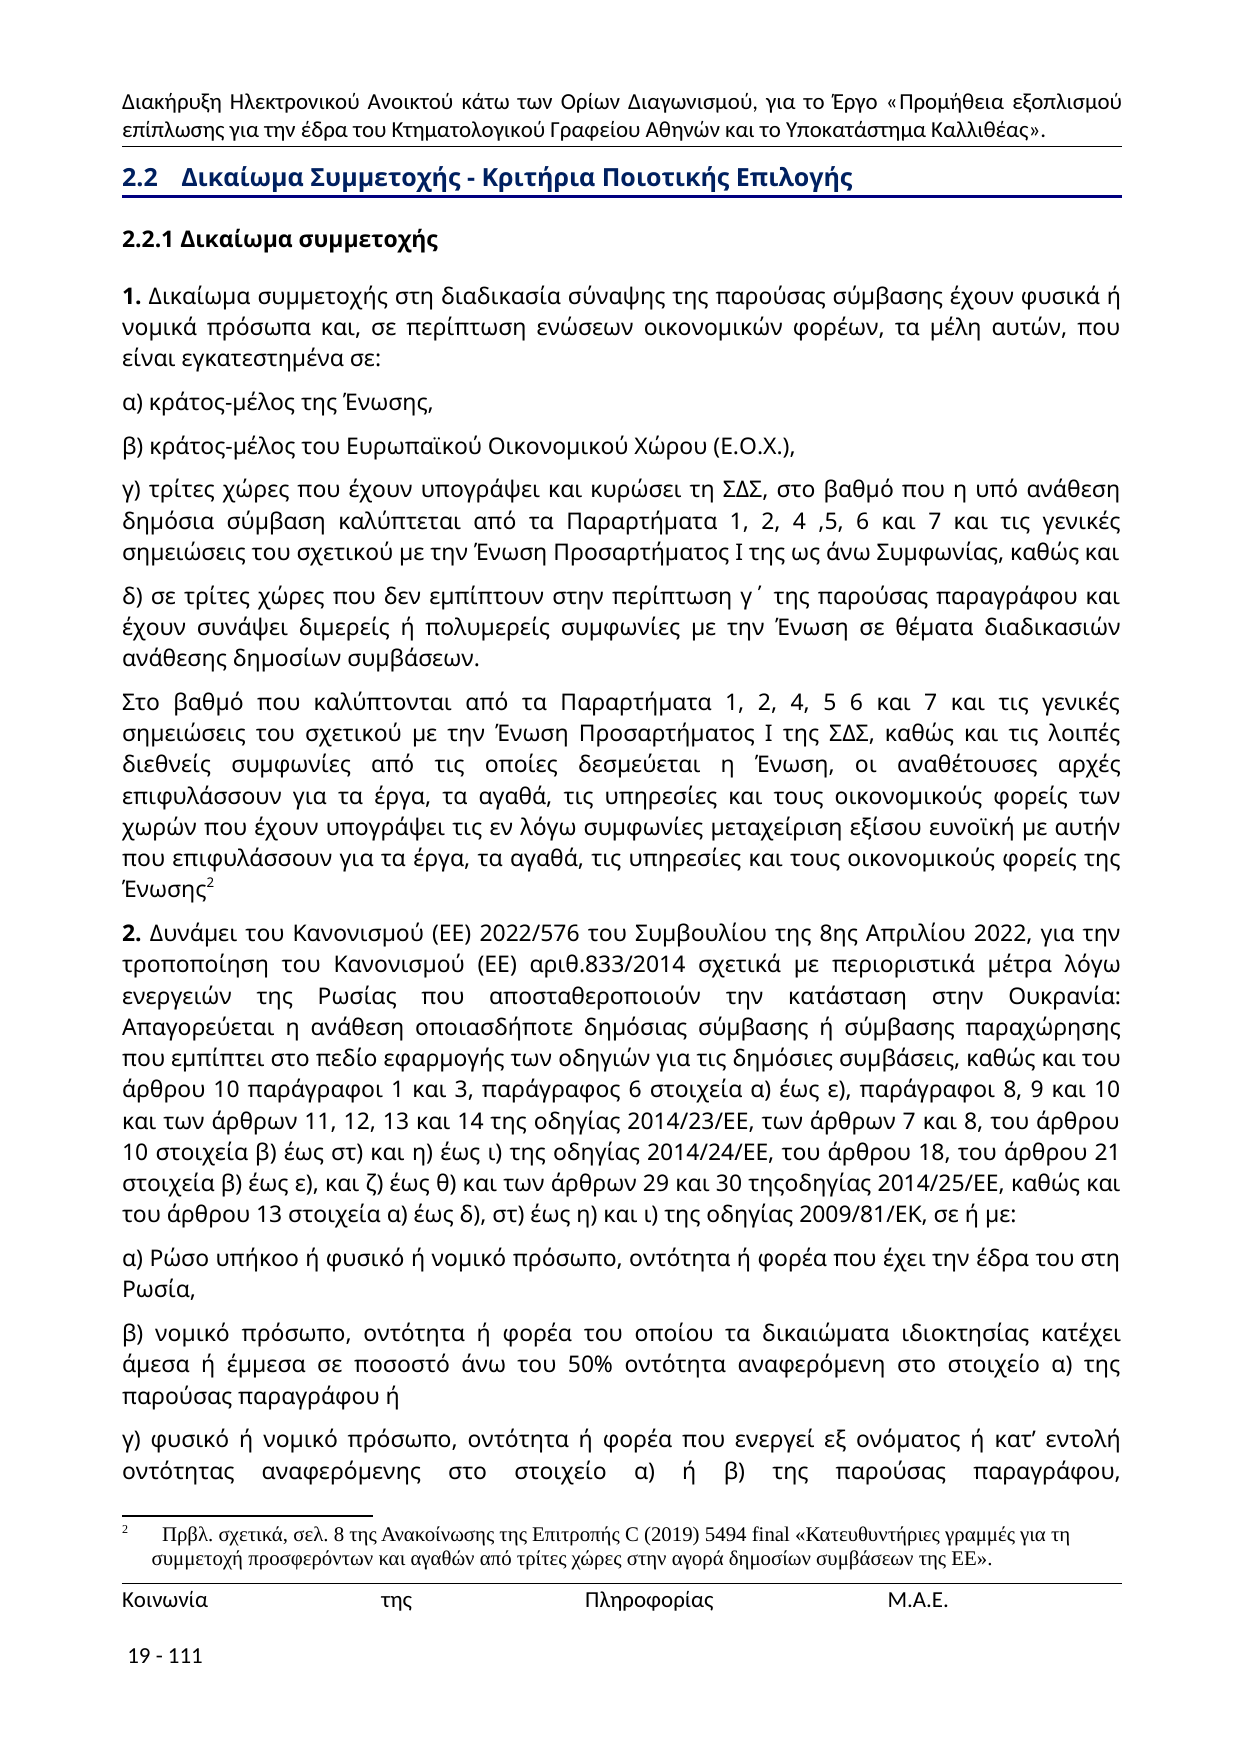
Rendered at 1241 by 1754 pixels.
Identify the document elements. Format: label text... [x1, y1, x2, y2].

text α) κράτος-μέλος της Ένωσης, [122, 386, 1122, 417]
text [122, 1423, 1122, 1486]
text δ) σε τρίτες χώρες που δεν εμπίπτουν στην περίπτωση γ΄ της παρούσας παραγράφου και έχουν συνάψει διμερείς ή πολυμερείς συμφωνίες με την Ένωση σε θέματα διαδικασιών ανάθεσης δημοσίων συμβάσεων. [122, 580, 1122, 673]
text 1. Δικαίωμα συμμετοχής στη διαδικασία σύναψης της παρούσας σύμβασης έχουν φυσικά ή νομικά πρόσωπα και, σε περίπτωση ενώσεων οικονομικών φορέων, τα μέλη αυτών, που είναι εγκατεστημένα σε: [122, 280, 1122, 373]
subtitle 2.2 Δικαίωμα Συμμετοχής - Κριτήρια Ποιοτικής Επιλογής [122, 159, 1122, 195]
text Στο βαθμό που καλύπτονται από τα Παραρτήματα 1, 2, 4, 5 6 και 7 και τις γενικές σημειώσεις του σχετικού με την Ένωση Προσαρτήματος I της ΣΔΣ, καθώς και τις λοιπές διεθνείς συμφωνίες από τις οποίες δεσμεύεται η Ένωση, οι αναθέτουσες αρχές επιφυλάσσουν για τα έργα, τα αγαθά, τις υπηρεσίες και τους οικονομικούς φορείς των χωρών που έχουν υπογράψει τις εν λόγω συμφωνίες μεταχείριση εξίσου ευνοϊκή με αυτήν που επιφυλάσσουν για τα έργα, τα αγαθά, τις υπηρεσίες και τους οικονομικούς φορείς της Ένωσης [122, 686, 1122, 905]
text α) Ρώσο υπήκοο ή φυσικό ή νομικό πρόσωπο, οντότητα ή φορέα που έχει την έδρα του στη Ρωσία, [122, 1242, 1122, 1305]
text γ) τρίτες χώρες που έχουν υπογράψει και κυρώσει τη ΣΔΣ, στο βαθμό που η υπό ανάθεση δημόσια σύμβαση καλύπτεται από τα Παραρτήματα 1, 2, 4 ,5, 6 και 7 και τις γενικές σημειώσεις του σχετικού με την Ένωση Προσαρτήματος I της ως άνω Συμφωνίας, καθώς και [122, 473, 1122, 567]
subtitle 2.2.1 Δικαίωμα συμμετοχής [122, 223, 1122, 255]
text 2. Δυνάμει του Κανονισμού (ΕΕ) 2022/576 του Συμβουλίου της 8ης Απριλίου 2022, για την τροποποίηση του Κανονισμού (ΕΕ) αριθ.833/2014 σχετικά με περιοριστικά μέτρα λόγω ενεργειών της Ρωσίας που αποσταθεροποιούν την κατάσταση στην Ουκρανία: Απαγορεύεται η ανάθεση οποιασδήποτε δημόσιας σύμβασης ή σύμβασης παραχώρησης που εμπίπτει στο πεδίο εφαρμογής των οδηγιών για τις δημόσιες συμβάσεις, καθώς και του άρθρου 10 παράγραφοι 1 και 3, παράγραφος 6 στοιχεία α) έως ε), παράγραφοι 8, 9 και 10 και των άρθρων 11, 12, 13 και 14 της οδηγίας 2014/23/ΕΕ, των άρθρων 7 και 8, του άρθρου 10 στοιχεία β) έως στ) και η) έως ι) της οδηγίας 2014/24/ΕΕ, του άρθρου 18, του άρθρου 21 στοιχεία β) έως ε), και ζ) έως θ) και των άρθρων 29 και 30 τηςοδηγίας 2014/25/ΕΕ, καθώς και του άρθρου 13 στοιχεία α) έως δ), στ) έως η) και ι) της οδηγίας 2009/81/ΕΚ, σε ή με: [122, 917, 1122, 1230]
text β) νομικό πρόσωπο, οντότητα ή φορέα του οποίου τα δικαιώματα ιδιοκτησίας κατέχει άμεσα ή έμμεσα σε ποσοστό άνω του 50% οντότητα αναφερόμενη στο στοιχείο α) της παρούσας παραγράφου ή [122, 1317, 1122, 1411]
text β) κράτος-μέλος του Ευρωπαϊκού Οικονομικού Χώρου (Ε.Ο.Χ.), [122, 430, 1122, 461]
